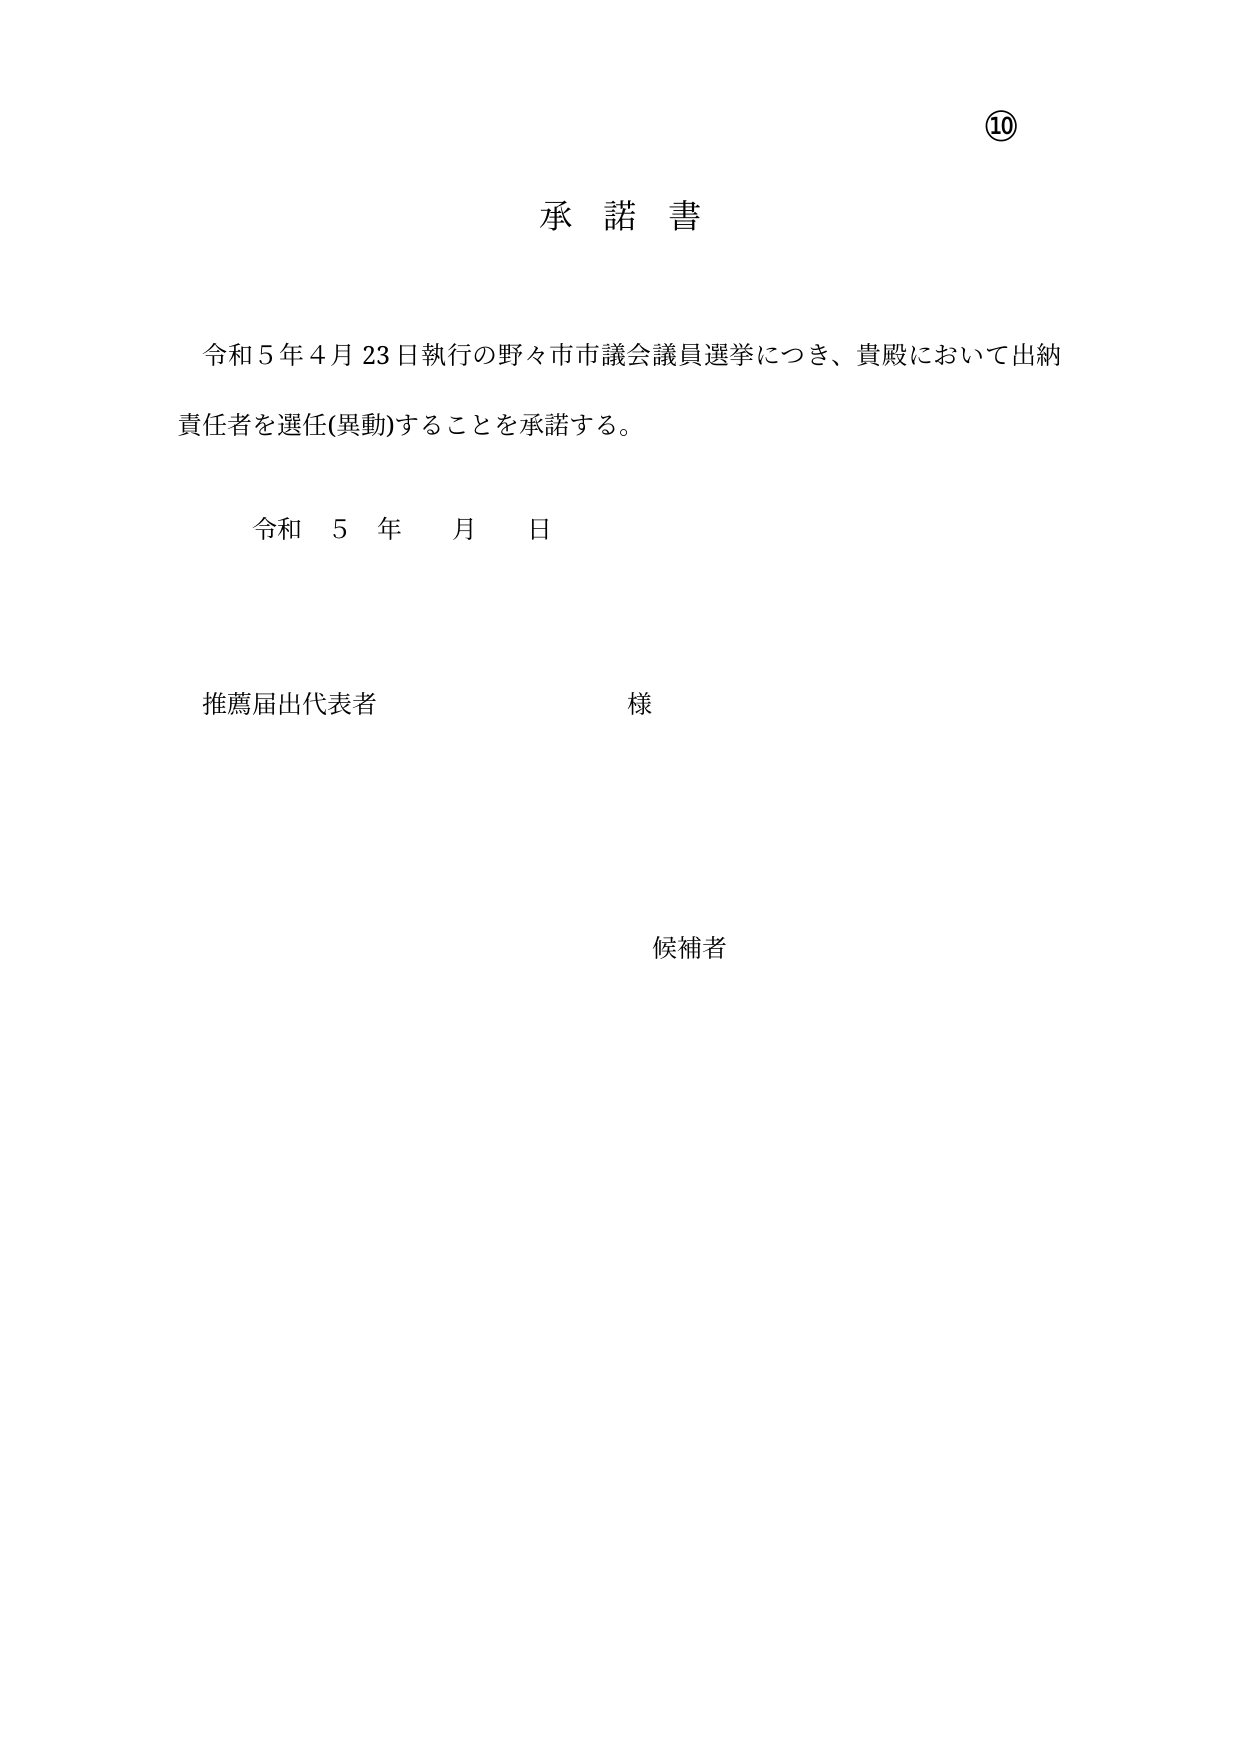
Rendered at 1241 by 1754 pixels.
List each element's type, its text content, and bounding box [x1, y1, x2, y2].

text 候補者 [177, 912, 1063, 982]
text 令和 ５ 年 月 日 [177, 493, 1063, 563]
text 令和５年４月23日執行の野々市市議会議員選挙につき、貴殿において出納責任者を選任(異動)することを承諾する。 [177, 319, 1063, 458]
text 承諾書 [177, 179, 1063, 249]
text 推薦届出代表者 様 [177, 668, 1063, 737]
